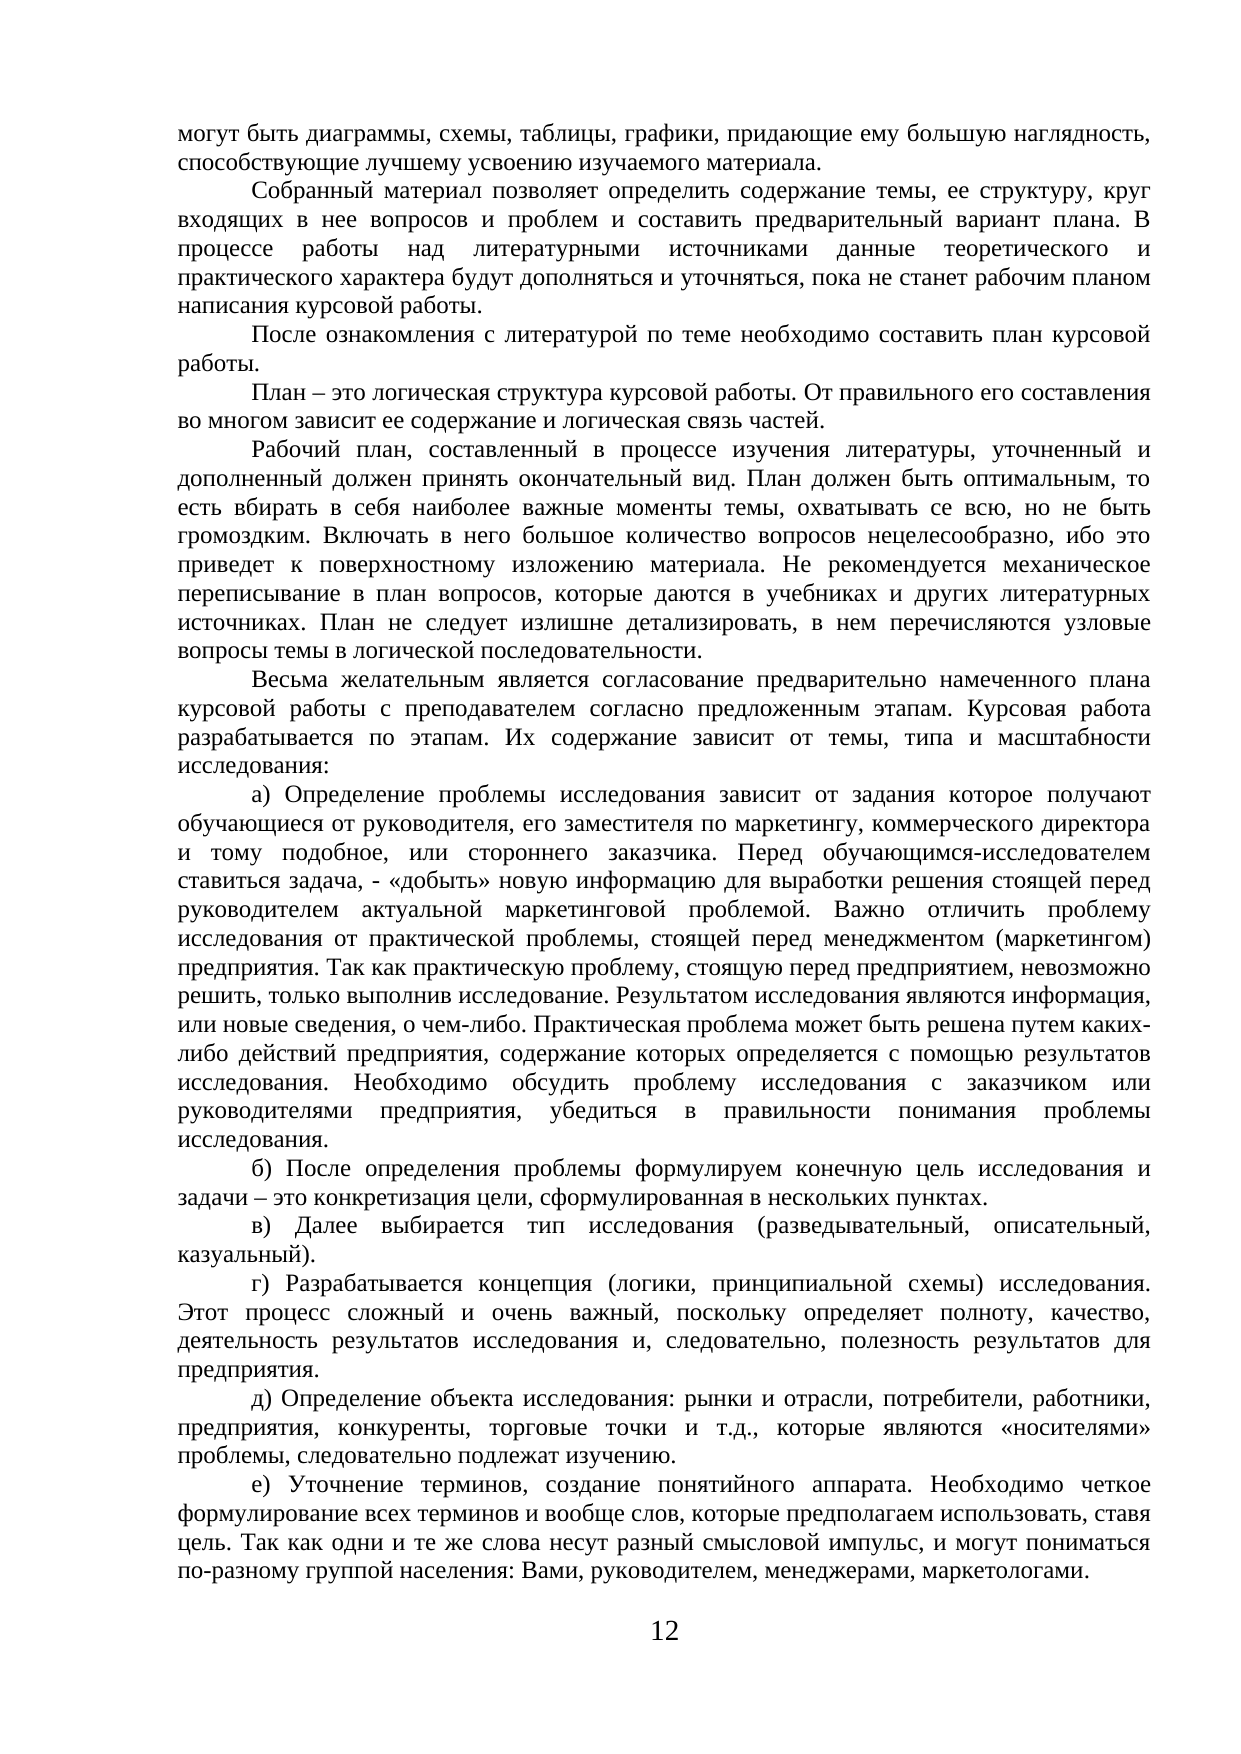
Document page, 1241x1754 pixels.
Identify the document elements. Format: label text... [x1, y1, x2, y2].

text е) Уточнение терминов, создание понятийного аппарата. Необходимо четкое формулирование всех терминов и вообще слов, которые предполагаем использовать, ставя цель. Так как одни и те же слова несут разный смысловой импульс, и могут пониматься по-разному группой населения: Вами, руководителем, менеджерами, маркетологами. [177, 1469, 1152, 1584]
text Рабочий план, составленный в процессе изучения литературы, уточненный и дополненный должен принять окончательный вид. План должен быть оптимальным, то есть вбирать в себя наиболее важные моменты темы, охватывать се всю, но не быть громоздким. Включать в него большое количество вопросов нецелесообразно, ибо это приведет к поверхностному изложению материала. Не рекомендуется механическое переписывание в план вопросов, которые даются в учебниках и других литературных источниках. План не следует излишне детализировать, в нем перечисляются узловые вопросы темы в логической последовательности. [177, 434, 1152, 664]
text б) После определения проблемы формулируем конечную цель исследования и задачи – это конкретизация цели, сформулированная в нескольких пунктах. [177, 1153, 1152, 1211]
text г) Разрабатывается концепция (логики, принципиальной схемы) исследования. Этот процесс сложный и очень важный, поскольку определяет полноту, качество, деятельность результатов исследования и, следовательно, полезность результатов для предприятия. [177, 1268, 1152, 1383]
text в) Далее выбирается тип исследования (разведывательный, описательный, казуальный). [177, 1211, 1152, 1268]
text План – это логическая структура курсовой работы. От правильного его составления во многом зависит ее содержание и логическая связь частей. [177, 377, 1152, 434]
text а) Определение проблемы исследования зависит от задания которое получают обучающиеся от руководителя, его заместителя по маркетингу, коммерческого директора и тому подобное, или стороннего заказчика. Перед обучающимся-исследователем ставиться задача, - «добыть» новую информацию для выработки решения стоящей перед руководителем актуальной маркетинговой проблемой. Важно отличить проблему исследования от практической проблемы, стоящей перед менеджментом (маркетингом) предприятия. Так как практическую проблему, стоящую перед предприятием, невозможно решить, только выполнив исследование. Результатом исследования являются информация, или новые сведения, о чем-либо. Практическая проблема может быть решена путем каких-либо действий предприятия, содержание которых определяется с помощью результатов исследования. Необходимо обсудить проблему исследования с заказчиком или руководителями предприятия, убедиться в правильности понимания проблемы исследования. [177, 779, 1152, 1153]
text Собранный материал позволяет определить содержание темы, ее структуру, круг входящих в нее вопросов и проблем и составить предварительный вариант плана. В процессе работы над литературными источниками данные теоретического и практического характера будут дополняться и уточняться, пока не станет рабочим планом написания курсовой работы. [177, 176, 1152, 319]
text После ознакомления с литературой по теме необходимо составить план курсовой работы. [177, 319, 1152, 377]
text д) Определение объекта исследования: рынки и отрасли, потребители, работники, предприятия, конкуренты, торговые точки и т.д., которые являются «носителями» проблемы, следовательно подлежат изучению. [177, 1383, 1152, 1469]
text Весьма желательным является согласование предварительно намеченного плана курсовой работы с преподавателем согласно предложенным этапам. Курсовая работа разрабатывается по этапам. Их содержание зависит от темы, типа и масштабности исследования: [177, 664, 1152, 779]
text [177, 118, 1152, 176]
